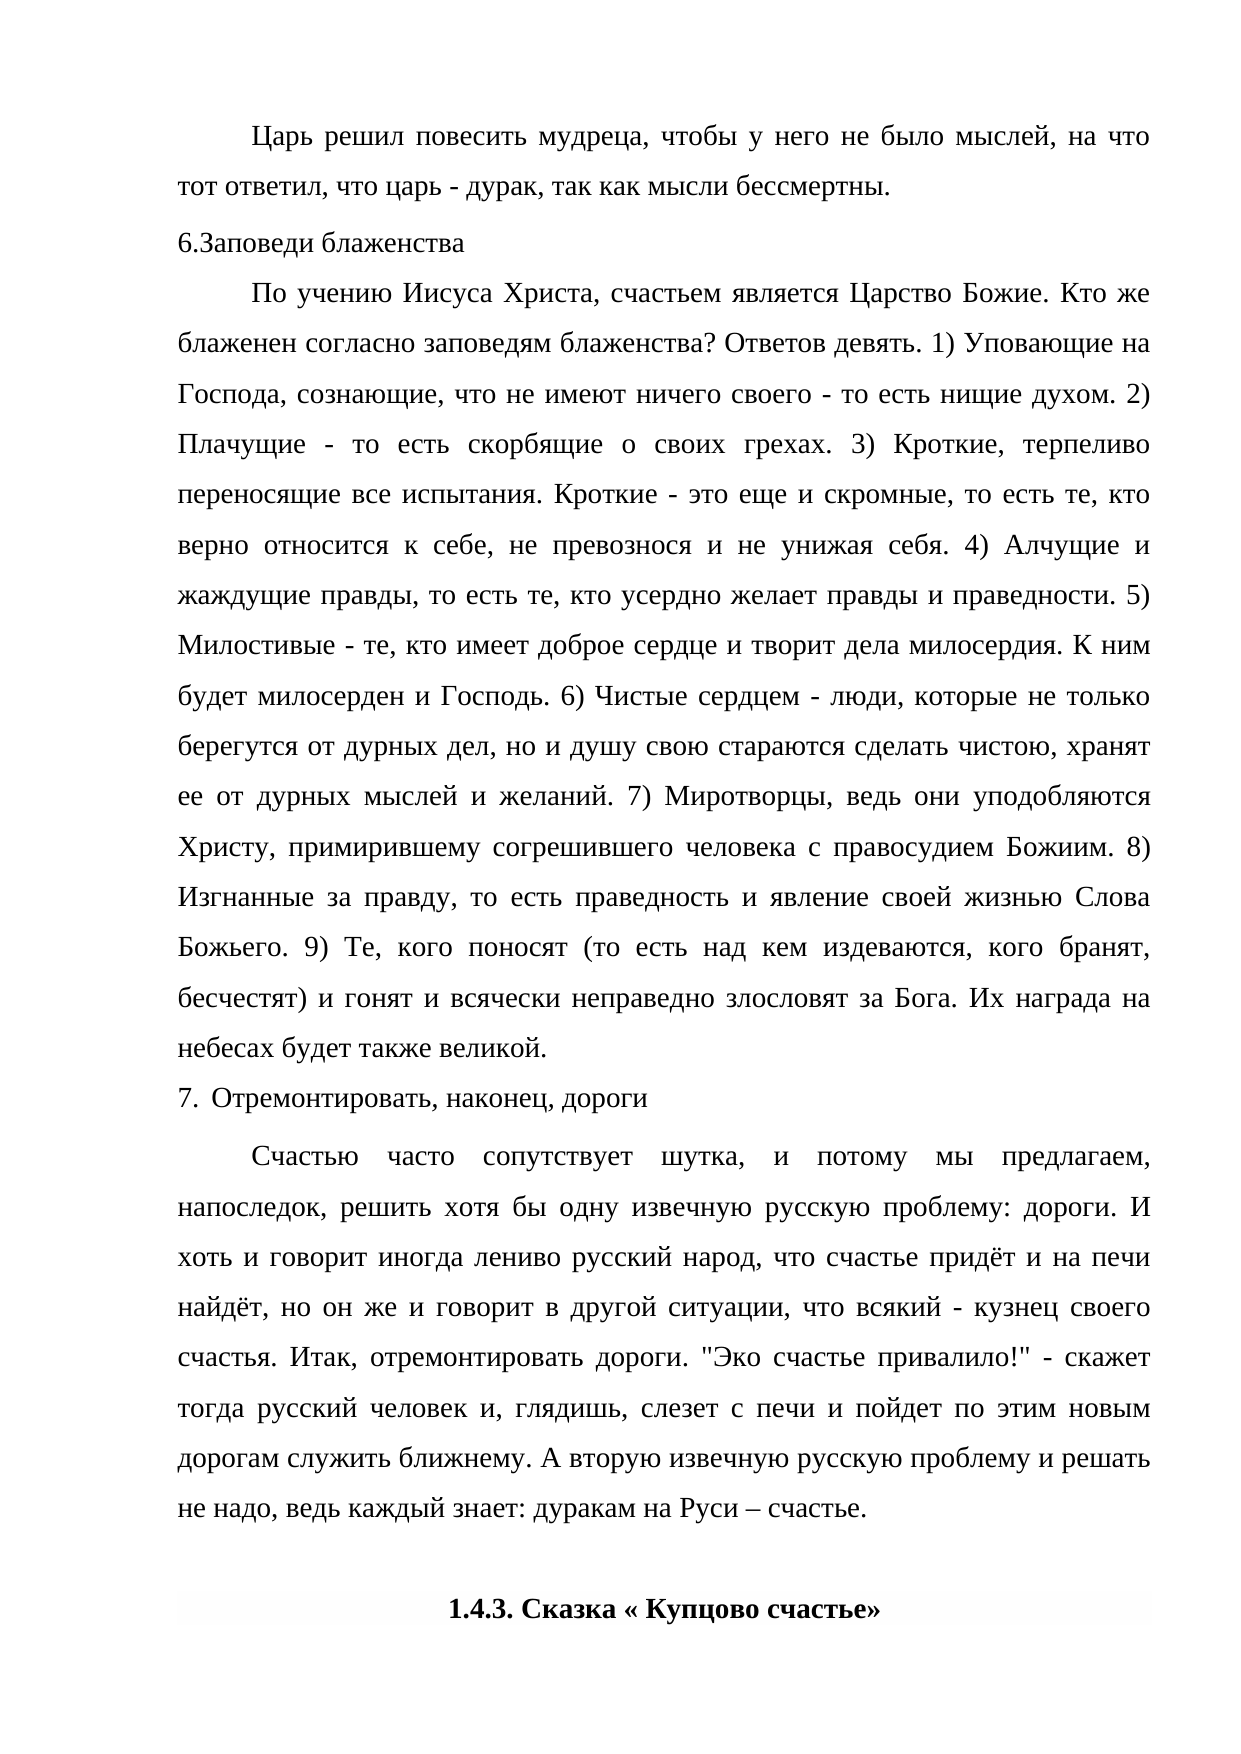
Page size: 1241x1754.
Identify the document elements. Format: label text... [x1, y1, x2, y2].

text Царь решил повесить мудреца, чтобы у него не было мыслей, на что тот ответил, что царь - дурак, так как мысли бессмертны. [177, 118, 1152, 202]
text 1.4.3. Сказка « Купцово счастье» [177, 1591, 1152, 1625]
text Счастью часто сопутствует шутка, и потому мы предлагаем, напоследок, решить хотя бы одну извечную русскую проблему: дороги. И хоть и говорит иногда лениво русский народ, что счастье придёт и на печи найдёт, но он же и говорит в другой ситуации, что всякий - кузнец своего счастья. Итак, отремонтировать дороги. "Эко счастье привалило!" - скажет тогда русский человек и, глядишь, слезет с печи и пойдет по этим новым дорогам служить ближнему. А вторую извечную русскую проблему и решать не надо, ведь каждый знает: дуракам на Руси – счастье. [177, 1138, 1152, 1524]
text 7. Отремонтировать, наконец, дороги [211, 1080, 1152, 1114]
text 6.Заповеди блаженства [177, 225, 1152, 258]
text По учению Иисуса Христа, счастьем является Царство Божие. Кто же блаженен согласно заповедям блаженства? Ответов девять. 1) Уповающие на Господа, сознающие, что не имеют ничего своего - то есть нищие духом. 2) Плачущие - то есть скорбящие о своих грехах. 3) Кроткие, терпеливо переносящие все испытания. Кроткие - это еще и скромные, то есть те, кто верно относится к себе, не превознося и не унижая себя. 4) Алчущие и жаждущие правды, то есть те, кто усердно желает правды и праведности. 5) Милостивые - те, кто имеет доброе сердце и творит дела милосердия. К ним будет милосерден и Господь. 6) Чистые сердцем - люди, которые не только берегутся от дурных дел, но и душу свою стараются сделать чистою, хранят ее от дурных мыслей и желаний. 7) Миротворцы, ведь они уподобляются Христу, примирившему согрешившего человека с правосудием Божиим. 8) Изгнанные за правду, то есть праведность и явление своей жизнью Слова Божьего. 9) Те, кого поносят (то есть над кем издеваются, кого бранят, бесчестят) и гонят и всячески неправедно злословят за Бога. Их награда на небесах будет также великой. [177, 275, 1152, 1063]
